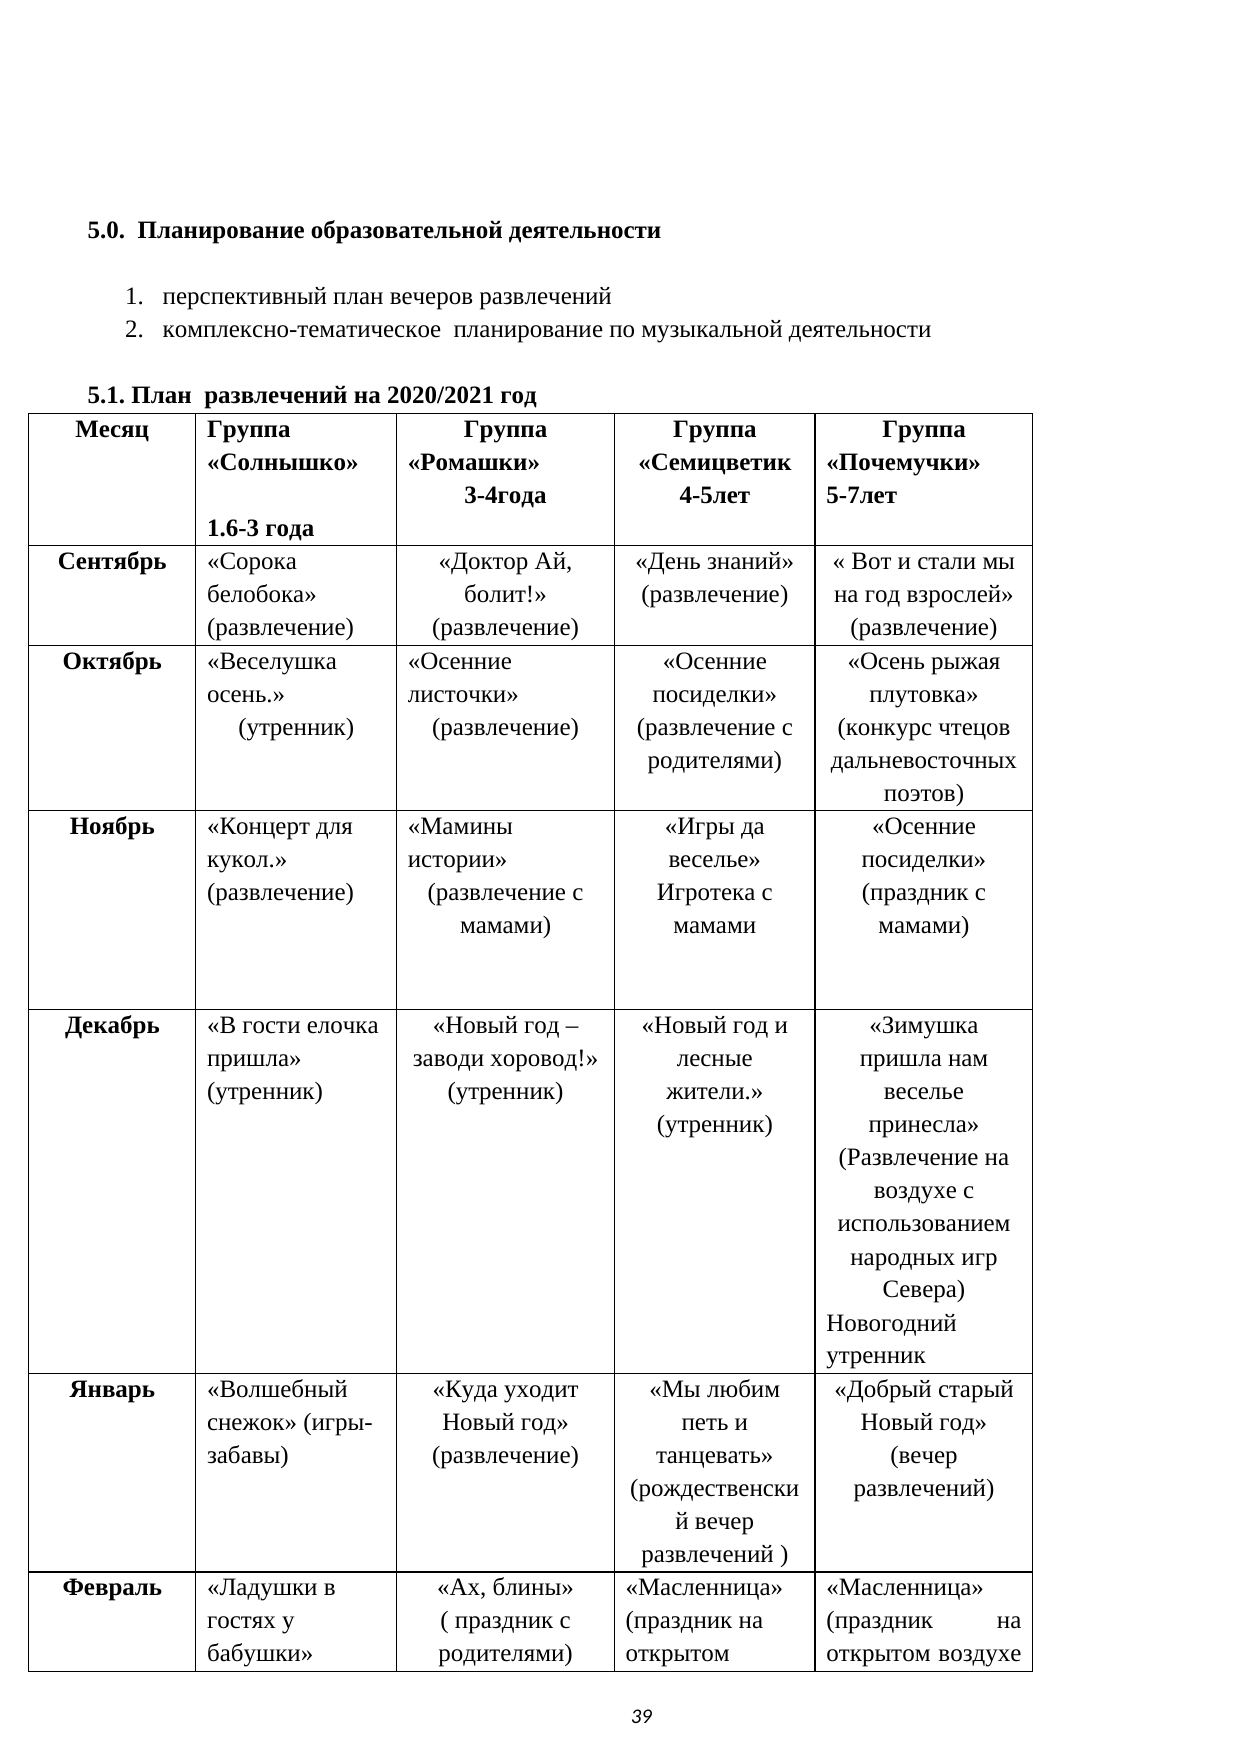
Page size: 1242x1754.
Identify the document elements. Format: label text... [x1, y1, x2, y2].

table_cell «Новый год –заводи хоровод!» (утренник) [397, 1010, 614, 1373]
table_cell Октябрь [29, 646, 195, 810]
table_cell «В гости елочка пришла» (утренник) [196, 1010, 396, 1373]
table_header Группа «Почемучки» 5-7лет [816, 414, 1032, 545]
list перспективный план вечеров развлечений [125, 281, 1195, 310]
text 5.0. Планирование образовательной деятельности [87, 215, 1195, 244]
table_cell «Концерт для кукол.» (развлечение) [196, 811, 396, 1009]
table_cell «Мамины истории» (развлечение с мамами) [397, 811, 614, 1009]
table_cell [615, 1573, 814, 1671]
table_cell «Осенние листочки» (развлечение) [397, 646, 614, 810]
table_header Месяц [29, 414, 195, 545]
table_header Группа «Семицветик 4-5лет [615, 414, 814, 545]
table_cell «Мы любим петь и танцевать» (рождественский вечер развлечений ) [615, 1374, 814, 1571]
table_cell «Осень рыжая плутовка» (конкурс чтецов дальневосточных поэтов) [816, 646, 1032, 810]
table_cell «Доктор Ай, болит!» (развлечение) [397, 546, 614, 645]
table_cell Декабрь [29, 1010, 195, 1373]
table_header Группа «Солнышко» 1.6-3 года [196, 414, 396, 545]
table_cell Ноябрь [29, 811, 195, 1009]
table_cell Январь [29, 1374, 195, 1571]
list комплексно-тематическое планирование по музыкальной деятельности [125, 314, 1195, 343]
table_cell «Осенние посиделки» (праздник с мамами) [816, 811, 1032, 1009]
table_cell «Сорока белобока» (развлечение) [196, 546, 396, 645]
table_cell «Новый год и лесные жители.» (утренник) [615, 1010, 814, 1373]
table_header Группа «Ромашки» 3-4года [397, 414, 614, 545]
table_cell «Игры да веселье» Игротека с мамами [615, 811, 814, 1009]
table_cell Сентябрь [29, 546, 195, 645]
table_cell Февраль [29, 1573, 195, 1671]
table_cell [196, 1573, 396, 1671]
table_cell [816, 1573, 1032, 1671]
table_cell «Веселушка осень.» (утренник) [196, 646, 396, 810]
table_cell «День знаний» (развлечение) [615, 546, 814, 645]
table_cell «Волшебный снежок» (игры-забавы) [196, 1374, 396, 1571]
table_cell «Добрый старый Новый год» (вечер развлечений) [816, 1374, 1032, 1571]
table_cell «Осенние посиделки» (развлечение с родителями) [615, 646, 814, 810]
table_cell « Вот и стали мы на год взрослей» (развлечение) [816, 546, 1032, 645]
table_cell «Куда уходит Новый год» (развлечение) [397, 1374, 614, 1571]
table_cell «Зимушка пришла нам веселье принесла» (Развлечение на воздухе с использованием народных игр Севера) Новогодний утренник [816, 1010, 1032, 1373]
text 5.1. План развлечений на 2020/2021 год [87, 380, 1195, 409]
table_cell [397, 1573, 614, 1671]
